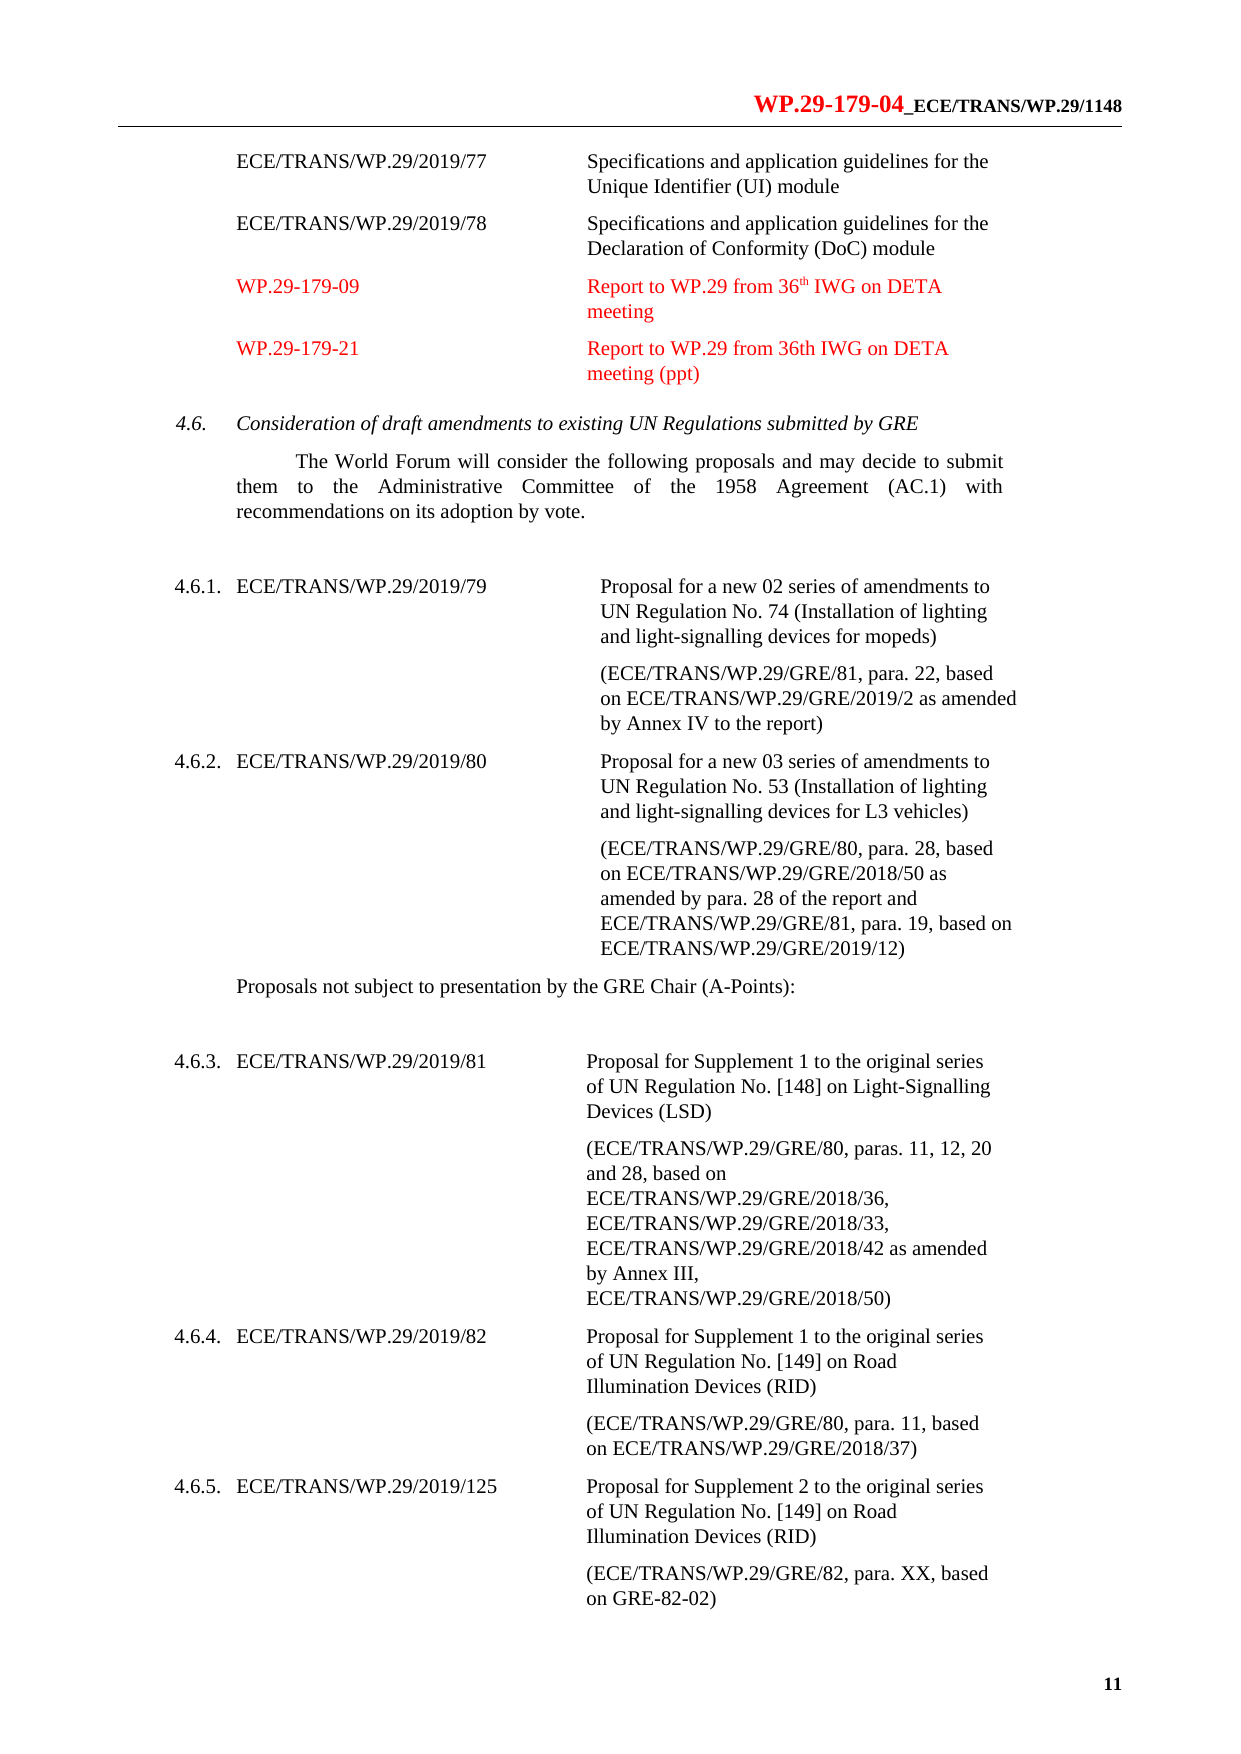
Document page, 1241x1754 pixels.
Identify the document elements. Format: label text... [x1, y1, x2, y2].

table_cell ECE/TRANS/WP.29/2019/82 [236, 1323, 586, 1473]
table_cell 4.6.5. [118, 1473, 236, 1623]
table_cell Report to WP.29 from 36th IWG on DETA meeting (ppt) [587, 335, 1004, 398]
text Proposals not subject to presentation by the GRE Chair (A-Points): [177, 973, 1004, 998]
table_cell 4.6.4. [118, 1323, 236, 1473]
table_header Specifications and application guidelines for the Unique Identifier (UI) module [587, 148, 1004, 210]
table_cell Proposal for Supplement 1 to the original series of UN Regulation No. [149] on Road Illumination Devices (RID) (ECE/TRANS/WP.29/GRE/80, para. 11, based on ECE/TRANS/WP.29/GRE/2018/37) [586, 1323, 1004, 1473]
table_cell ECE/TRANS/WP.29/2019/78 [236, 210, 587, 273]
table_cell Proposal for a new 03 series of amendments to UN Regulation No. 53 (Installation of lighting and light-signalling devices for L3 vehicles) (ECE/TRANS/WP.29/GRE/80, para. 28, based on ECE/TRANS/WP.29/GRE/2018/50 as amended by para. 28 of the report and ECE/TRANS/WP.29/GRE/81, para. 19, based on ECE/TRANS/WP.29/GRE/2019/12) [600, 748, 1018, 973]
table_header Proposal for Supplement 1 to the original series of UN Regulation No. [148] on Light-Signalling Devices (LSD) (ECE/TRANS/WP.29/GRE/80, paras. 11, 12, 20 and 28, based on ECE/TRANS/WP.29/GRE/2018/36, ECE/TRANS/WP.29/GRE/2018/33, ECE/TRANS/WP.29/GRE/2018/42 as amended by Annex III, ECE/TRANS/WP.29/GRE/2018/50) [586, 1048, 1004, 1323]
table_header 4.6.3. [118, 1048, 236, 1323]
text The World Forum will consider the following proposals and may decide to submit them to the Administrative Committee of the 1958 Agreement (AC.1) with recommendations on its adoption by vote. [236, 448, 1004, 523]
table_cell Proposal for Supplement 2 to the original series of UN Regulation No. [149] on Road Illumination Devices (RID) (ECE/TRANS/WP.29/GRE/82, para. XX, based on GRE-82-02) [586, 1473, 1004, 1623]
table_header ECE/TRANS/WP.29/2019/77 [236, 148, 587, 210]
table_header 4.6.1. [118, 573, 236, 748]
table_cell Report to WP.29 from 36th IWG on DETA meeting [587, 273, 1004, 335]
table_header ECE/TRANS/WP.29/2019/79 [236, 573, 600, 748]
table_cell WP.29-179-21 [236, 335, 587, 398]
table_header ECE/TRANS/WP.29/2019/81 [236, 1048, 586, 1323]
table_cell WP.29-179-09 [236, 273, 587, 335]
table_cell Specifications and application guidelines for the Declaration of Conformity (DoC) module [587, 210, 1004, 273]
table_cell ECE/TRANS/WP.29/2019/125 [236, 1473, 586, 1623]
text 4.6. Consideration of draft amendments to existing UN Regulations submitted by GRE [118, 410, 1004, 435]
table_cell 4.6.2. [118, 748, 236, 973]
table_header Proposal for a new 02 series of amendments to UN Regulation No. 74 (Installation of lighting and light-signalling devices for mopeds) (ECE/TRANS/WP.29/GRE/81, para. 22, based on ECE/TRANS/WP.29/GRE/2019/2 as amended by Annex IV to the report) [600, 573, 1018, 748]
table_cell ECE/TRANS/WP.29/2019/80 [236, 748, 600, 973]
